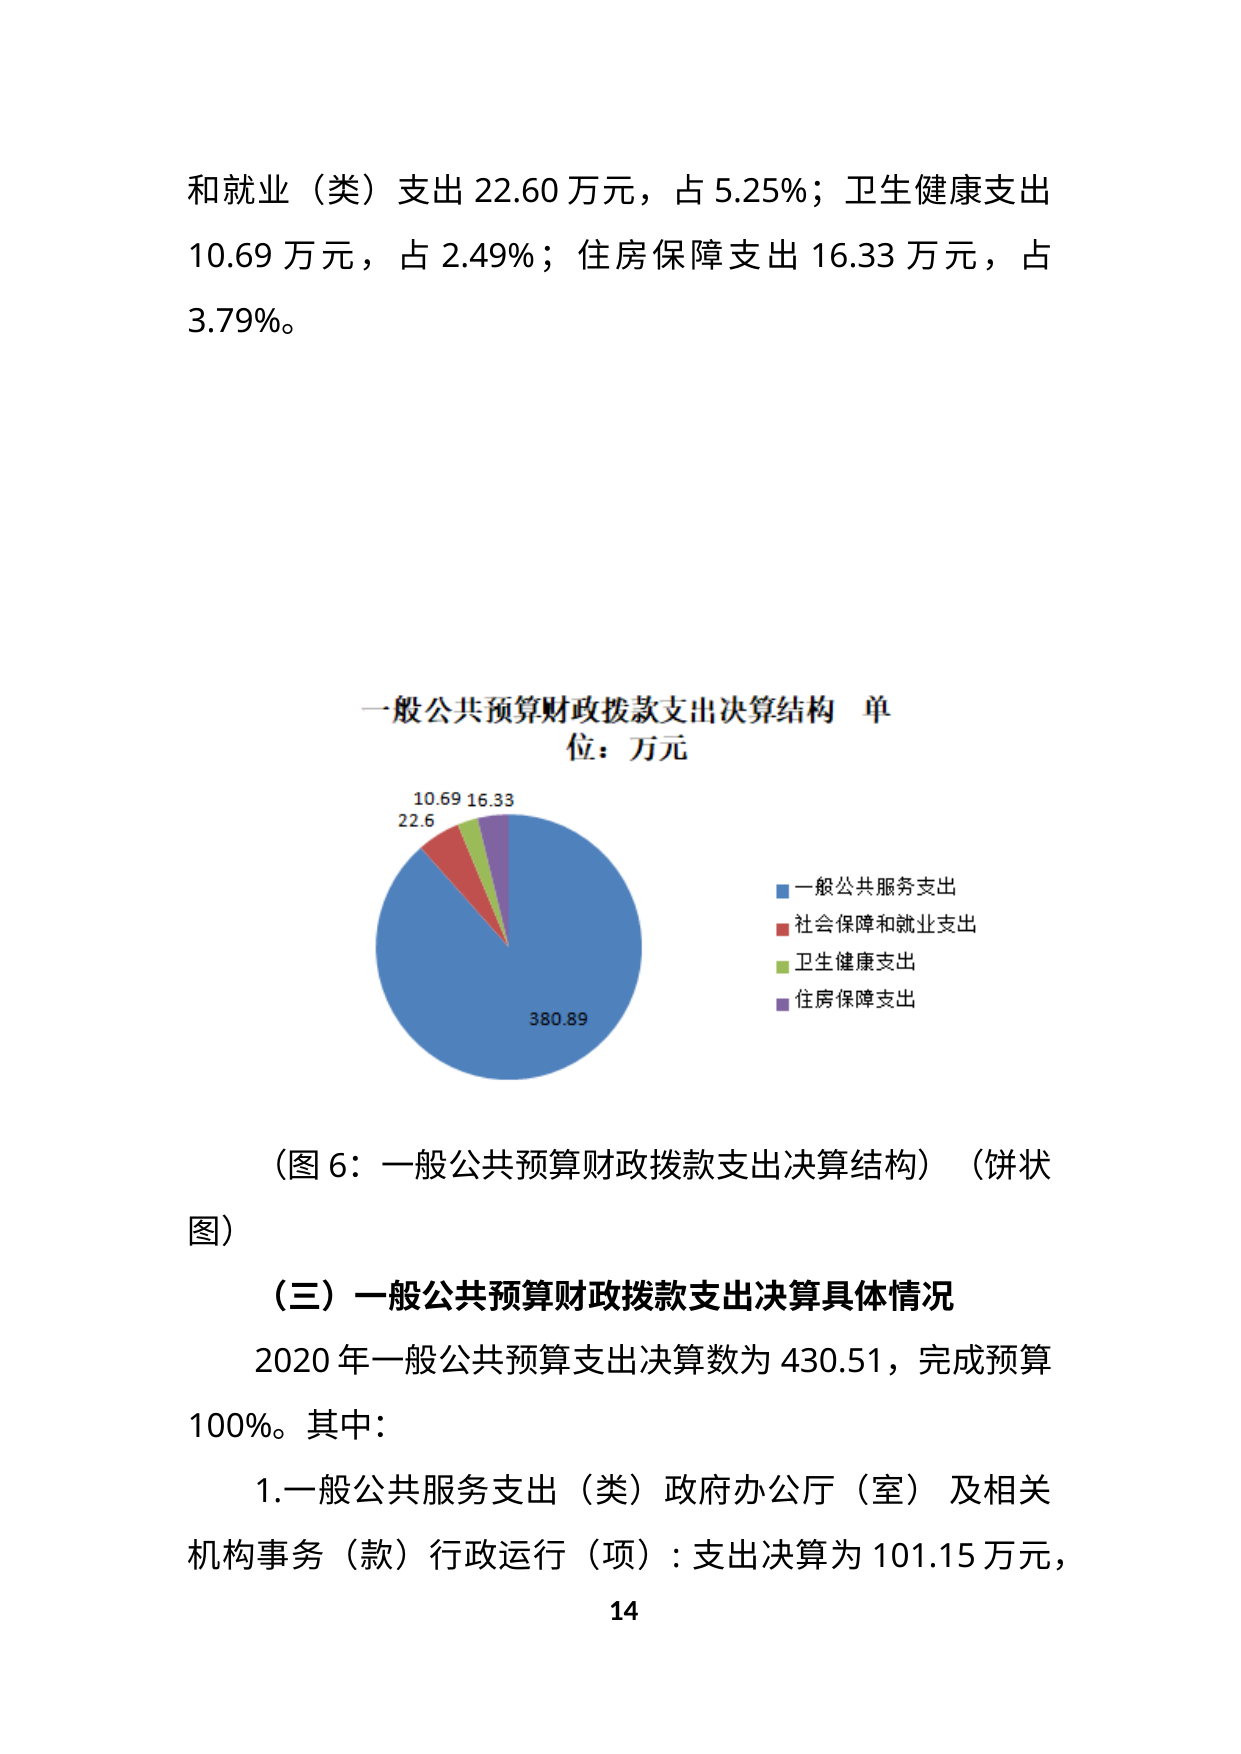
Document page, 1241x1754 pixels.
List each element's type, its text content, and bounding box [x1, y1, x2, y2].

text 2020年一般公共预算支出决算数为430.51，完成预算100%。其中： [187, 1326, 1053, 1456]
text （图6：一般公共预算财政拨款支出决算结构）（饼状图） [187, 1131, 1053, 1261]
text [187, 1456, 1053, 1586]
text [187, 156, 1053, 351]
picture [257, 680, 999, 1116]
text （三）一般公共预算财政拨款支出决算具体情况 [187, 1261, 1053, 1326]
